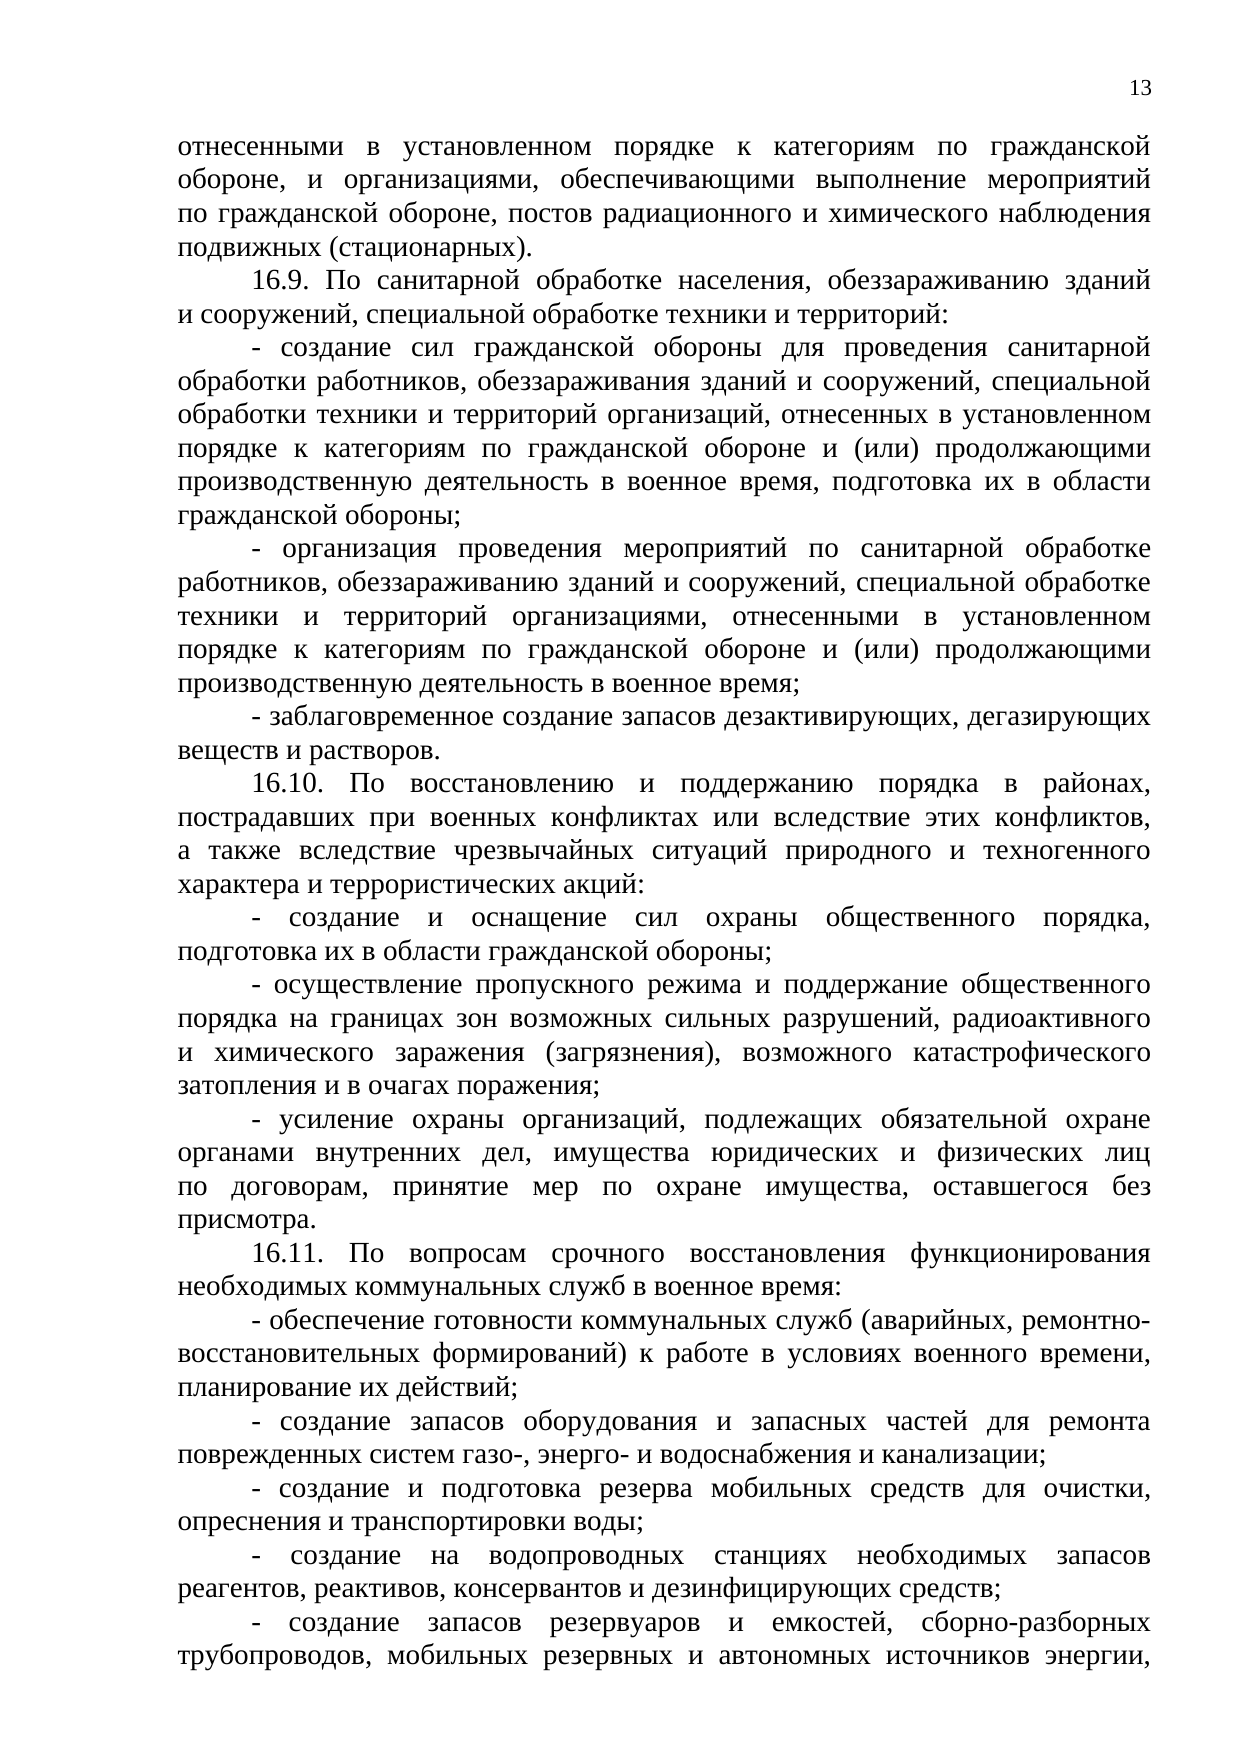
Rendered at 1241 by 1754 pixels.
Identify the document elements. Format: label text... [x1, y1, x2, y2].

text - усиление охраны организаций, подлежащих обязательной охране органами внутренних дел, имущества юридических и физических лиц по договорам, принятие мер по охране имущества, оставшегося без присмотра. [177, 1101, 1152, 1235]
text - заблаговременное создание запасов дезактивирующих, дегазирующих веществ и растворов. [177, 698, 1152, 765]
text - обеспечение готовности коммунальных служб (аварийных, ремонтно-восстановительных формирований) к работе в условиях военного времени, планирование их действий; [177, 1302, 1152, 1403]
text - осуществление пропускного режима и поддержание общественного порядка на границах зон возможных сильных разрушений, радиоактивного и химического заражения (загрязнения), возможного катастрофического затопления и в очагах поражения; [177, 967, 1152, 1101]
text - создание сил гражданской обороны для проведения санитарной обработки работников, обеззараживания зданий и сооружений, специальной обработки техники и территорий организаций, отнесенных в установленном порядке к категориям по гражданской обороне и (или) продолжающими производственную деятельность в военное время, подготовка их в области гражданской обороны; [177, 329, 1152, 531]
text - создание и оснащение сил охраны общественного порядка, подготовка их в области гражданской обороны; [177, 899, 1152, 967]
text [177, 1604, 1152, 1671]
text 16.10. По восстановлению и поддержанию порядка в районах, пострадавших при военных конфликтах или вследствие этих конфликтов, а также вследствие чрезвычайных ситуаций природного и техногенного характера и террористических акций: [177, 765, 1152, 899]
text 16.11. По вопросам срочного восстановления функционирования необходимых коммунальных служб в военное время: [177, 1235, 1152, 1302]
text 16.9. По санитарной обработке населения, обеззараживанию зданий и сооружений, специальной обработке техники и территорий: [177, 262, 1152, 329]
text - создание и подготовка резерва мобильных средств для очистки, опреснения и транспортировки воды; [177, 1470, 1152, 1537]
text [177, 128, 1152, 262]
text - создание на водопроводных станциях необходимых запасов реагентов, реактивов, консервантов и дезинфицирующих средств; [177, 1537, 1152, 1604]
text - создание запасов оборудования и запасных частей для ремонта поврежденных систем газо-, энерго- и водоснабжения и канализации; [177, 1403, 1152, 1470]
text - организация проведения мероприятий по санитарной обработке работников, обеззараживанию зданий и сооружений, специальной обработке техники и территорий организациями, отнесенными в установленном порядке к категориям по гражданской обороне и (или) продолжающими производственную деятельность в военное время; [177, 531, 1152, 698]
